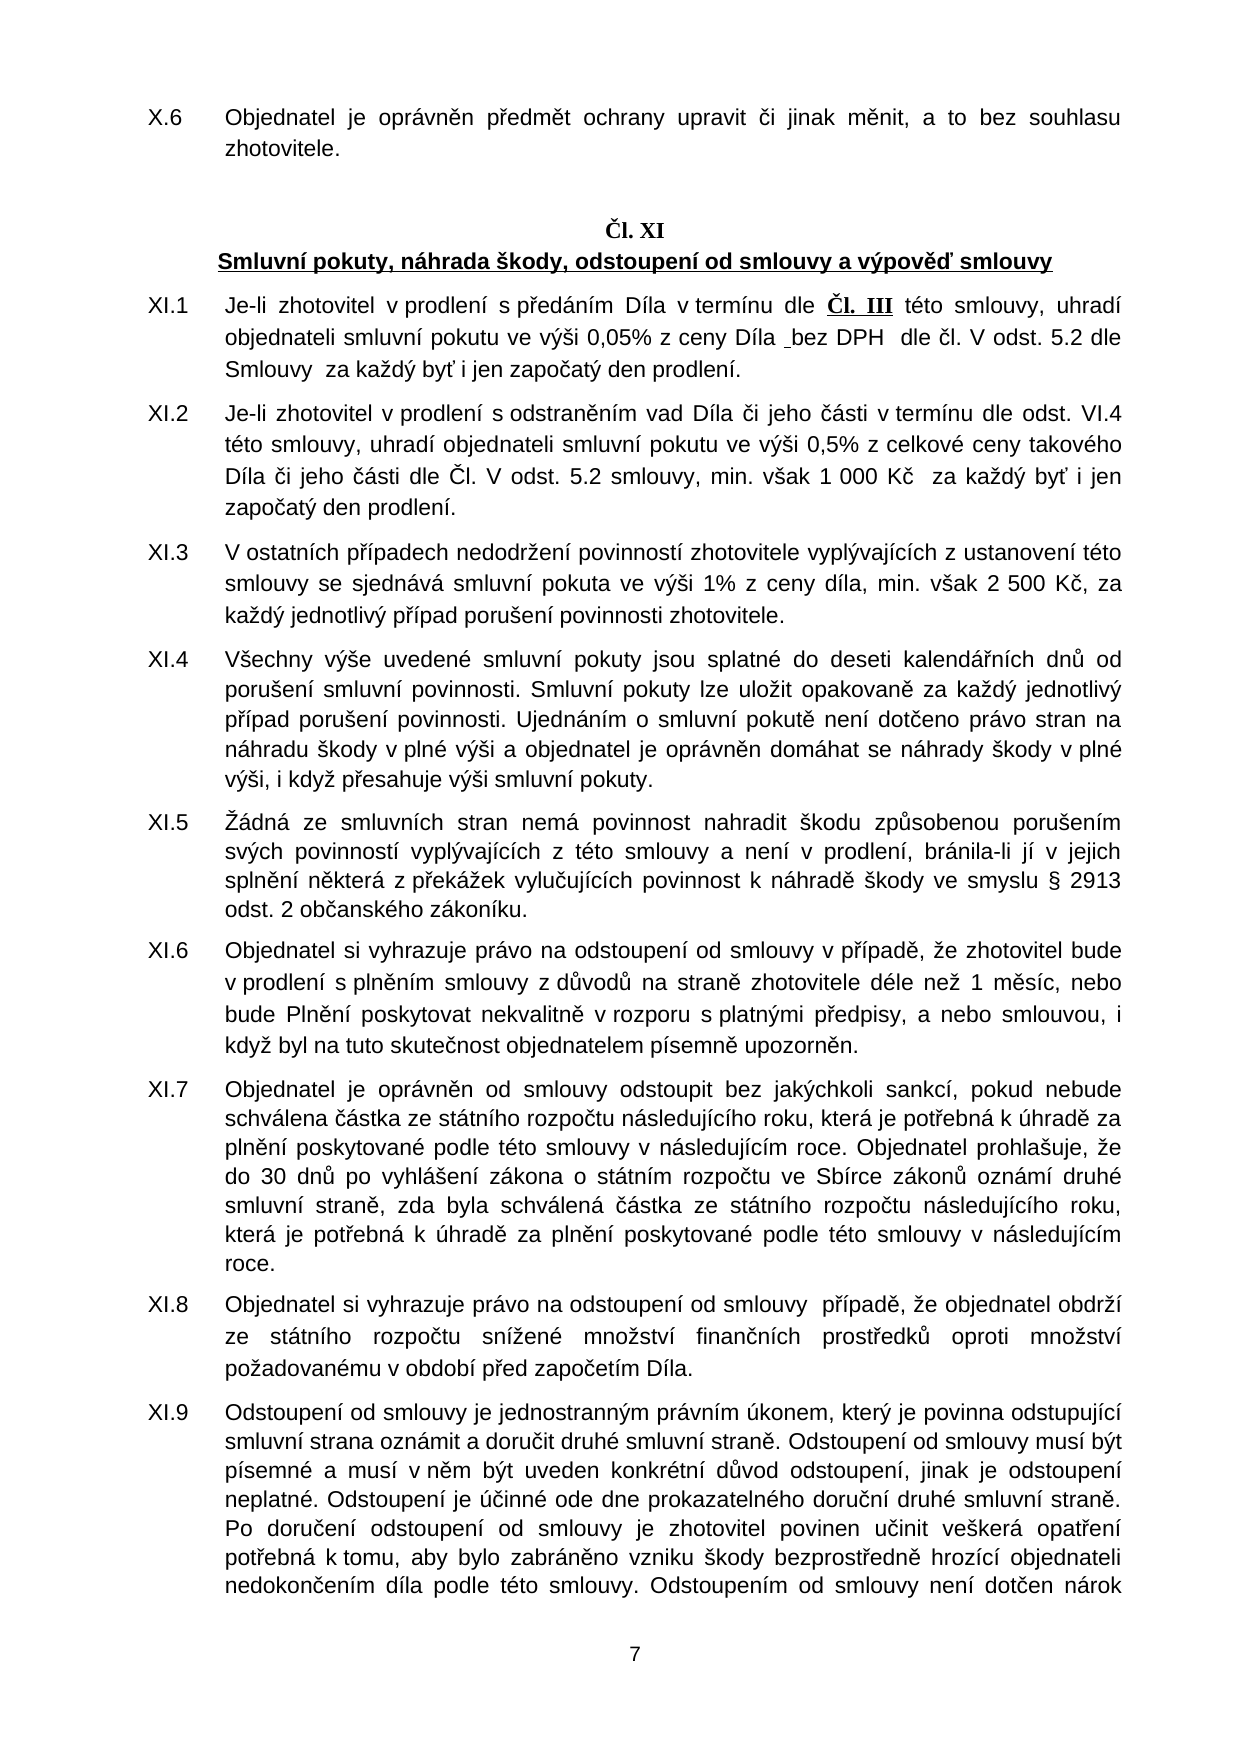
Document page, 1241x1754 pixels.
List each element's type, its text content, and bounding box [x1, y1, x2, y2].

list Všechny výše uvedené smluvní pokuty jsou splatné do deseti kalendářních dnů od porušení smluvní povinnosti. Smluvní pokuty lze uložit opakovaně za každý jednotlivý případ porušení povinnosti. Ujednáním o smluvní pokutě není dotčeno právo stran na náhradu škody v plné výši a objednatel je oprávněn domáhat se náhrady škody v plné výši, i když přesahuje výši smluvní pokuty. [148, 646, 1122, 793]
list Objednatel je oprávněn předmět ochrany upravit či jinak měnit, a to bez souhlasu zhotovitele. [148, 103, 1122, 161]
list Je-li zhotovitel v prodlení s odstraněním vad Díla či jeho části i jeho části . ně možná, vhodné upravit dle ceny o dílo, např. 0,05 v termínu dle odst. 6.4 této smlouvy, uhradí objednateli smluvní pokutu ve výši 0,5% z celkové ceny takového Díla či jeho části dle Čl. V odst. 5.2 smlouvy, min. však 1 000 Kč za každý byť i jen započatý den prodlení. [148, 400, 1122, 521]
list Objednatel je oprávněn od smlouvy odstoupit bez jakýchkoli sankcí, pokud nebude schválena částka ze státního rozpočtu následujícího roku, která je potřebná k úhradě za plnění poskytované podle této smlouvy v následujícím roce. Objednatel prohlašuje, že do 30 dnů po vyhlášení zákona o státním rozpočtu ve Sbírce zákonů oznámí druhé smluvní straně, zda byla schválená částka ze státního rozpočtu následujícího roku, která je potřebná k úhradě za plnění poskytované podle této smlouvy v následujícím roce. [148, 1076, 1122, 1276]
list Žádná ze smluvních stran nemá povinnost nahradit škodu způsobenou porušením svých povinností vyplývajících z této smlouvy a není v prodlení, bránila-li jí v jejich splnění některá z překážek vylučujících povinnost k náhradě škody ve smyslu § 2913 odst. 2 občanského zákoníku. [148, 809, 1122, 922]
list Objednatel si vyhrazuje právo na odstoupení od smlouvy případě, že objednatel obdrží ze státního rozpočtu snížené množství finančních prostředků oproti množství požadovanému v období před započetím Díla. [148, 1291, 1122, 1381]
text Smluvní pokuty, náhrada škody, odstoupení od smlouvy a výpověď smlouvy [148, 217, 1122, 274]
list V ostatních případech nedodržení povinností zhotovitele vyplývajících z ustanovení této smlouvy se sjednává smluvní pokuta ve výši 1% z ceny díla, min. však 2 500 Kč, za každý jednotlivý případ porušení povinnosti zhotovitele. [148, 538, 1122, 628]
list Objednatel si vyhrazuje právo na odstoupení od smlouvy v případě, že zhotovitel bude v prodlení s plněním smlouvy z důvodů na straně zhotovitele déle než 1 měsíc, nebo bude Plnění poskytovat nekvalitně v rozporu s platnými předpisy, a nebo smlouvou, i když byl na tuto skutečnost objednatelem písemně upozorněn. [148, 937, 1122, 1058]
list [148, 1399, 1122, 1599]
list Je-li zhotovitel v prodlení s předáním Díla v termínu dle Čl. III této smlouvy, uhradí objednateli smluvní pokutu ve výši 0,05% z ceny Díla bez DPH dle čl. V odst. 5.2 dle Smlouvy za každý byť i jen započatý den prodlení. [148, 292, 1122, 382]
